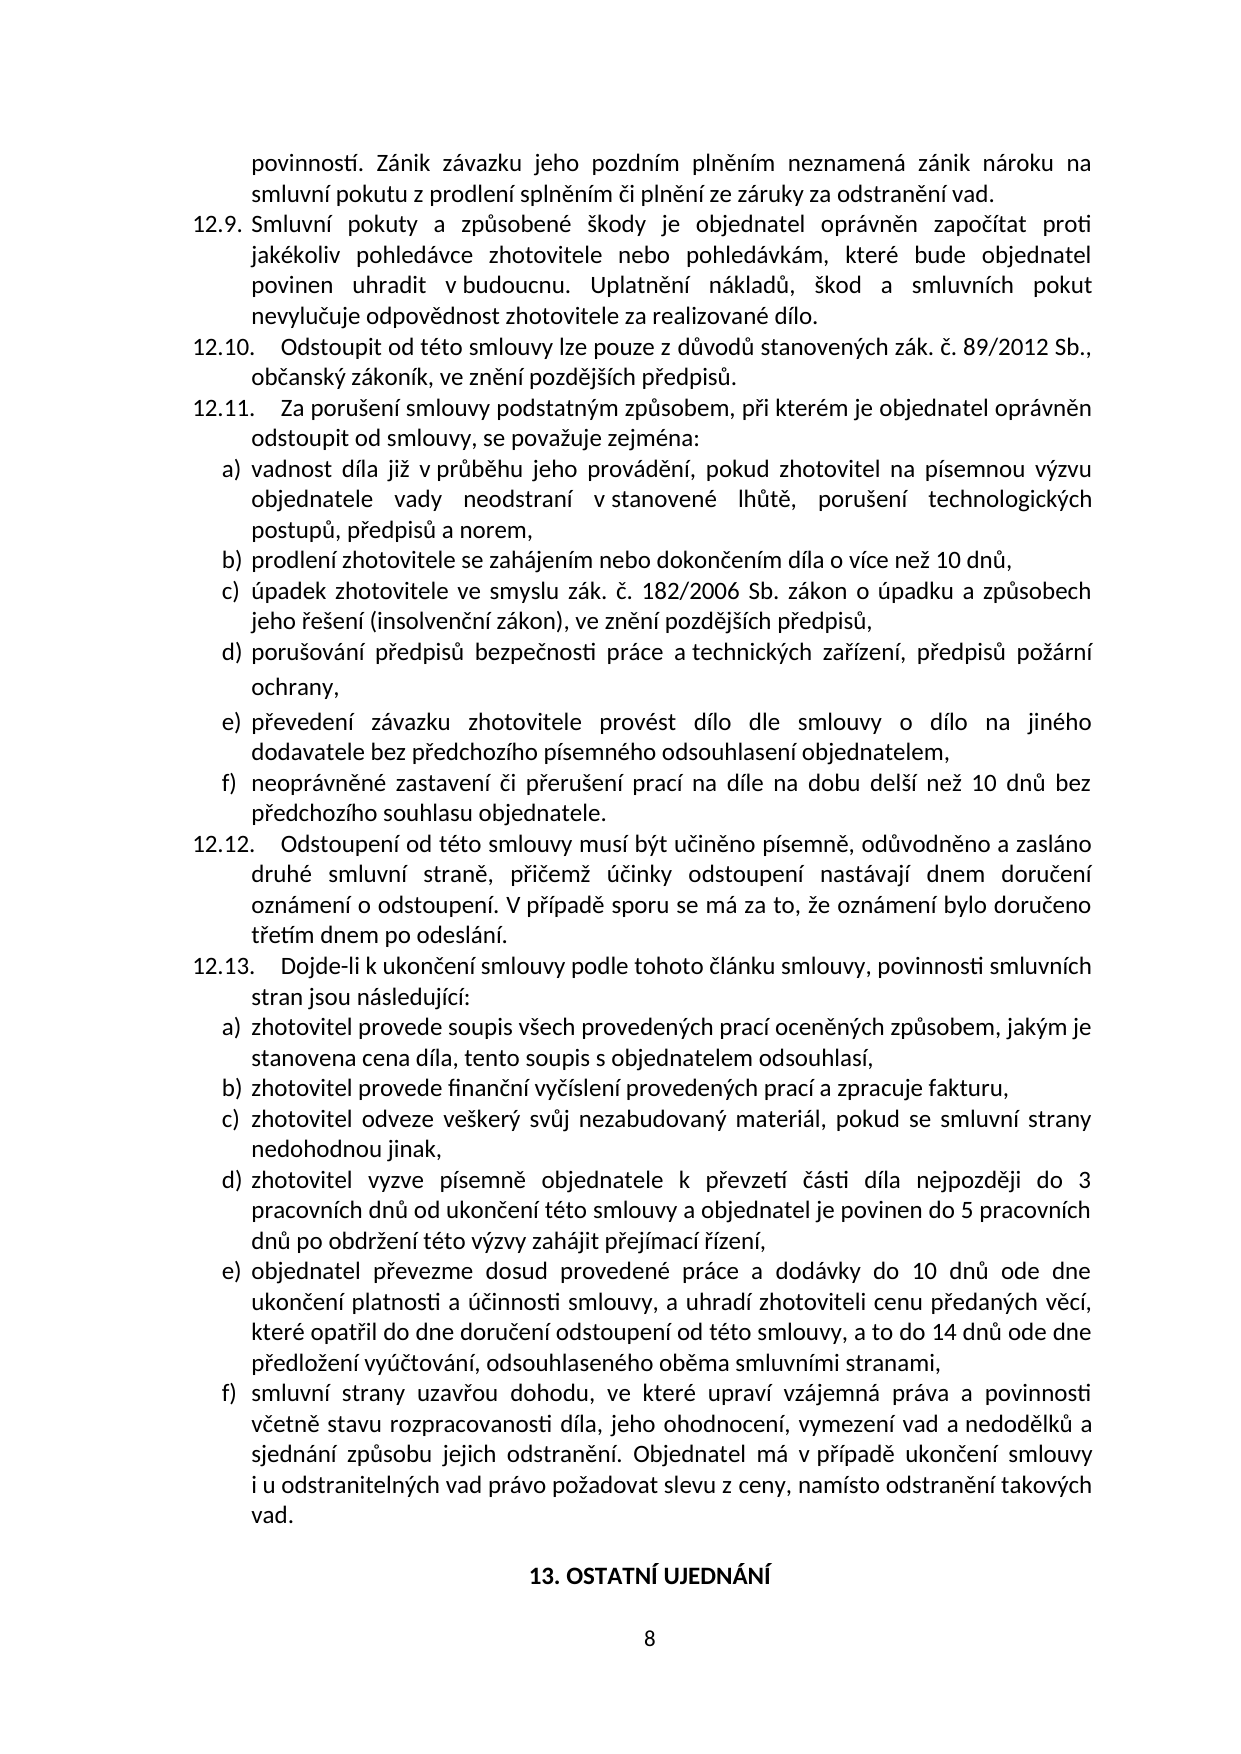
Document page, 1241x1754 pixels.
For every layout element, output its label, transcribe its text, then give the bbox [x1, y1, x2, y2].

list Odstoupení od této smlouvy musí být učiněno písemně, odůvodněno a zasláno druhé smluvní straně, přičemž účinky odstoupení nastávají dnem doručení oznámení o odstoupení. V případě sporu se má za to, že oznámení bylo doručeno třetím dnem po odeslání. [192, 828, 1093, 950]
list Odstoupit od této smlouvy lze pouze z důvodů stanovených zák. č. 89/2012 Sb., občanský zákoník, ve znění pozdějších předpisů. [192, 331, 1093, 392]
list smluvní strany uzavřou dohodu, ve které upraví vzájemná práva a povinnosti včetně stavu rozpracovanosti díla, jeho ohodnocení, vymezení vad a nedodělků a sjednání způsobu jejich odstranění. Objednatel má v případě ukončení smlouvy i u odstranitelných vad právo požadovat slevu z ceny, namísto odstranění takových vad. [222, 1377, 1093, 1530]
list vadnost díla již v průběhu jeho provádění, pokud zhotovitel na písemnou výzvu objednatele vady neodstraní v stanovené lhůtě, porušení technologických postupů, předpisů a norem, [222, 453, 1093, 544]
list převedení závazku zhotovitele provést dílo dle smlouvy o dílo na jiného dodavatele bez předchozího písemného odsouhlasení objednatelem, [222, 706, 1093, 767]
list objednatel převezme dosud provedené práce a dodávky do 10 dnů ode dne ukončení platnosti a účinnosti smlouvy, a uhradí zhotoviteli cenu předaných věcí, které opatřil do dne doručení odstoupení od této smlouvy, a to do 14 dnů ode dne předložení vyúčtování, odsouhlaseného oběma smluvními stranami, [222, 1255, 1093, 1377]
list Za porušení smlouvy podstatným způsobem, při kterém je objednatel oprávněn odstoupit od smlouvy, se považuje zejména: [192, 392, 1093, 453]
list OSTATNÍ UJEDNÁNÍ [207, 1561, 1093, 1591]
list úpadek zhotovitele ve smyslu zák. č. 182/2006 Sb. zákon o úpadku a způsobech jeho řešení (insolvenční zákon), ve znění pozdějších předpisů, [222, 575, 1093, 636]
list neoprávněné zastavení či přerušení prací na díle na dobu delší než 10 dnů bez předchozího souhlasu objednatele. [222, 767, 1093, 828]
list zhotovitel vyzve písemně objednatele k převzetí části díla nejpozději do 3 pracovních dnů od ukončení této smlouvy a objednatel je povinen do 5 pracovních dnů po obdržení této výzvy zahájit přejímací řízení, [222, 1164, 1093, 1255]
list porušování předpisů bezpečnosti práce a technických zařízení, předpisů požární ochrany, [222, 636, 1093, 701]
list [192, 148, 1093, 209]
list Dojde-li k ukončení smlouvy podle tohoto článku smlouvy, povinnosti smluvních stran jsou následující: [192, 950, 1093, 1011]
list zhotovitel odveze veškerý svůj nezabudovaný materiál, pokud se smluvní strany nedohodnou jinak, [222, 1103, 1093, 1164]
list zhotovitel provede soupis všech provedených prací oceněných způsobem, jakým je stanovena cena díla, tento soupis s objednatelem odsouhlasí, [222, 1011, 1093, 1072]
list Smluvní pokuty a způsobené škody je objednatel oprávněn započítat proti jakékoliv pohledávce zhotovitele nebo pohledávkám, které bude objednatel povinen uhradit v budoucnu. Uplatnění nákladů, škod a smluvních pokut nevylučuje odpovědnost zhotovitele za realizované dílo. [192, 209, 1093, 331]
list prodlení zhotovitele se zahájením nebo dokončením díla o více než 10 dnů, [222, 544, 1093, 575]
list zhotovitel provede finanční vyčíslení provedených prací a zpracuje fakturu, [222, 1072, 1093, 1103]
